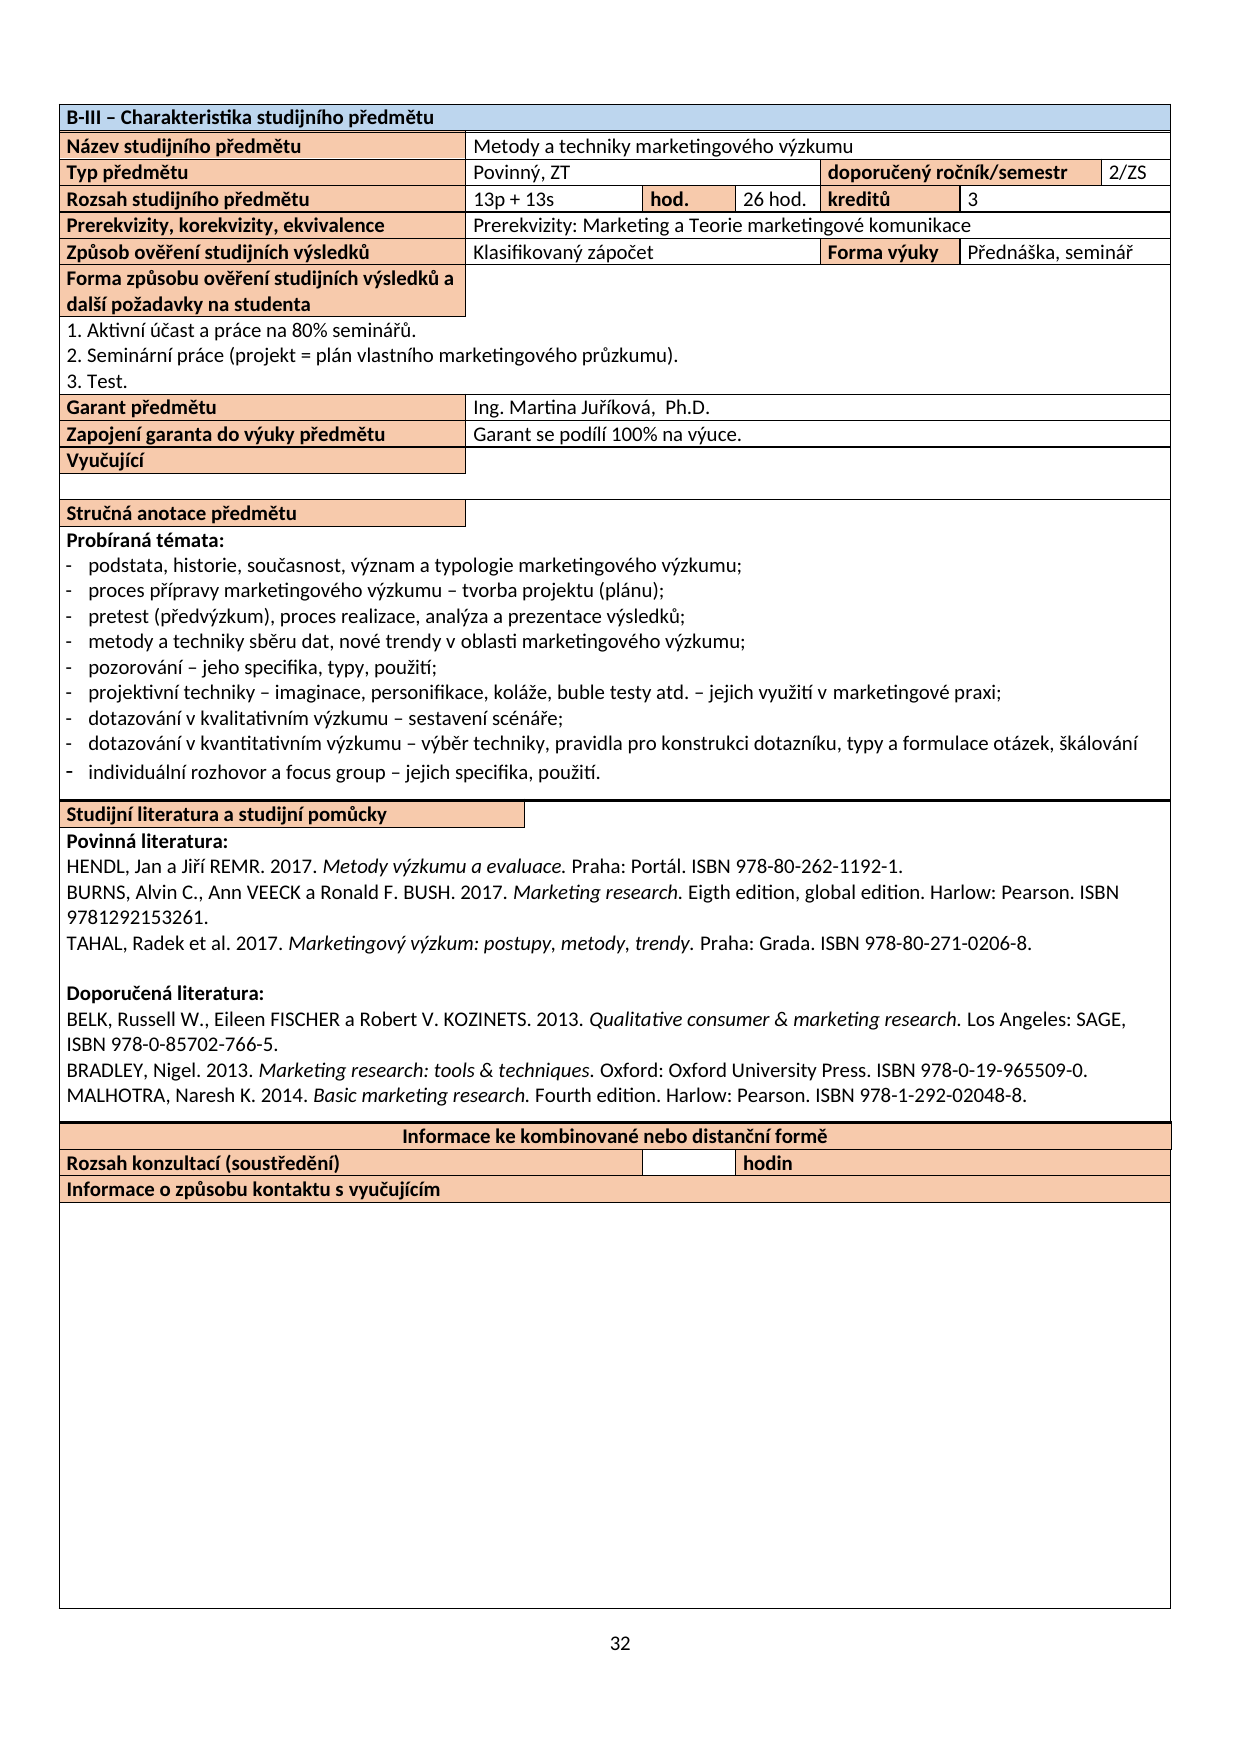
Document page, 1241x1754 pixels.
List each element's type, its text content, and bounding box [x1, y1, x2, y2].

table_cell Vyučující [60, 448, 465, 473]
table_cell Stručná anotace předmětu [60, 500, 465, 526]
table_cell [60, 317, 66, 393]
table_cell Garant předmětu [60, 395, 465, 420]
table_cell hod. [643, 186, 735, 211]
table_cell Typ předmětu [60, 160, 465, 185]
table_cell [60, 473, 1170, 499]
table_cell Zapojení garanta do výuky předmětu [60, 421, 465, 446]
table_cell 26 hod. [736, 186, 820, 211]
table_cell Rozsah konzultací (soustředění) [60, 1150, 642, 1175]
table_cell Prerekvizity: Marketing a Teorie marketingové komunikace [466, 213, 1170, 238]
table_cell Forma výuky [821, 239, 959, 264]
table_cell 1. Aktivní účast a práce na 80% seminářů. 2. Seminární práce (projekt = plán vlastního marketingového průzkumu). 3. Test. [128, 316, 1170, 393]
table_cell Metody a techniky marketingového výzkumu [466, 133, 1170, 158]
table_cell [525, 802, 1170, 827]
table_cell Informace ke kombinované nebo distanční formě [60, 1124, 1171, 1149]
table_cell [466, 265, 1170, 316]
table_cell Povinný, ZT [466, 160, 820, 185]
table_cell kreditů [821, 186, 959, 211]
table_cell 2/ZS [1102, 160, 1170, 185]
table_cell [60, 1203, 1170, 1607]
table_cell [643, 1150, 735, 1175]
table_cell 13p + 13s [466, 186, 642, 211]
table_cell Forma způsobu ověření studijních výsledků a další požadavky na studenta [60, 265, 465, 316]
table_cell Způsob ověření studijních výsledků [60, 239, 465, 264]
table_cell doporučený ročník/semestr [821, 160, 1101, 185]
table_cell Informace o způsobu kontaktu s vyučujícím [60, 1176, 1170, 1202]
table_cell Povinná literatura: HENDL, Jan a Jiří REMR. 2017. Metody výzkumu a evaluace. Praha: Portál. ISBN 978-80-262-1192-1. BURNS, Alvin C., Ann VEECK a Ronald F. BUSH. 2017. Marketing research. Eigth edition, global edition. Harlow: Pearson. ISBN 9781292153261. TAHAL, Radek et al. 2017. Marketingový výzkum: postupy, metody, trendy. Praha: Grada. ISBN 978-80-271-0206-8. Doporučená literatura: BELK, Russell W., Eileen FISCHER a Robert V. KOZINETS. 2013. Qualitative consumer & marketing research. Los Angeles: SAGE, ISBN 978-0-85702-766-5. BRADLEY, Nigel. 2013. Marketing research: tools & techniques. Oxford: Oxford University Press. ISBN 978-0-19-965509-0. MALHOTRA, Naresh K. 2014. Basic marketing research. Fourth edition. Harlow: Pearson. ISBN 978-1-292-02048-8. [60, 827, 1170, 1121]
table_cell Přednáška, seminář [961, 239, 1170, 264]
table_cell hodin [736, 1150, 1170, 1175]
table_cell Název studijního předmětu [60, 133, 465, 158]
table_cell Probíraná témata: podstata, historie, současnost, význam a typologie marketingového výzkumu; proces přípravy marketingového výzkumu – tvorba projektu (plánu); pretest (předvýzkum), proces realizace, analýza a prezentace výsledků; metody a techniky sběru dat, nové trendy v oblasti marketingového výzkumu; pozorování – jeho specifika, typy, použití; projektivní techniky – imaginace, personifikace, koláže, buble testy atd. – jejich využití v marketingové praxi; dotazování v kvalitativním výzkumu – sestavení scénáře; dotazování v kvantitativním výzkumu – výběr techniky, pravidla pro konstrukci dotazníku, typy a formulace otázek, škálování individuální rozhovor a focus group – jejich specifika, použití. [60, 526, 1170, 798]
table_cell B-III – Charakteristika studijního předmětu [60, 105, 1170, 130]
table_cell Prerekvizity, korekvizity, ekvivalence [60, 213, 465, 238]
table_cell Garant se podílí 100% na výuce. [466, 421, 1170, 446]
table_cell [466, 448, 1170, 473]
table_cell Klasifikovaný zápočet [466, 239, 820, 264]
table_cell Studijní literatura a studijní pomůcky [60, 802, 524, 827]
table_cell Rozsah studijního předmětu [60, 186, 465, 211]
table_cell Ing. Martina Juříková, Ph.D. [466, 395, 1170, 420]
table_cell 3 [961, 186, 1170, 211]
table_cell [466, 500, 1170, 526]
